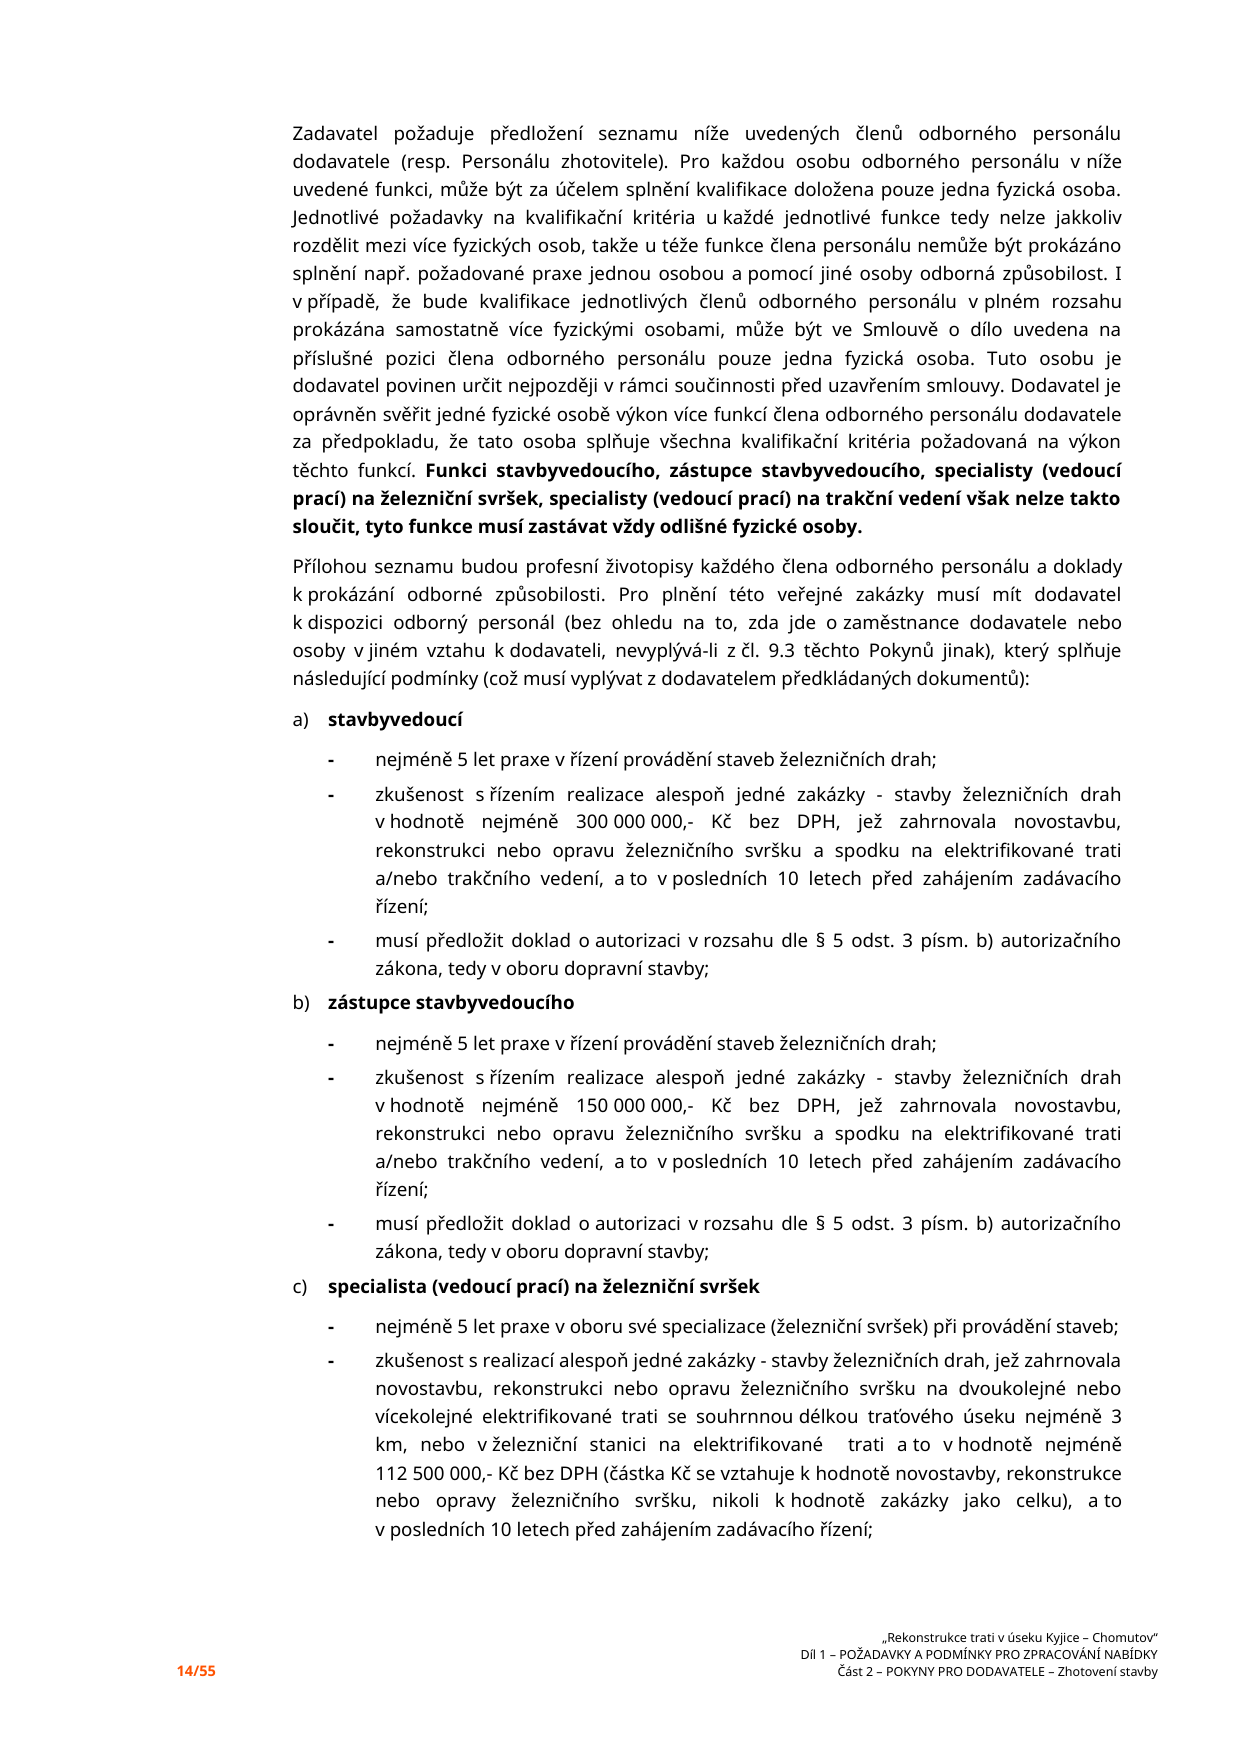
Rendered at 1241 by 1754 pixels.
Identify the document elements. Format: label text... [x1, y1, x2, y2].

list stavbyvedoucí [292, 706, 1122, 732]
text specialista (vedoucí prací) na železniční svršek [292, 1273, 1122, 1298]
text musí předložit doklad o autorizaci v rozsahu dle § 5 odst. 3 písm. b) autorizačního zákona, tedy v oboru dopravní stavby; [328, 927, 1122, 981]
text zkušenost s realizací alespoň jedné zakázky - stavby železničních drah, jež zahrnovala novostavbu, rekonstrukci nebo opravu železničního svršku na dvoukolejné nebo vícekolejné elektrifikované trati se souhrnnou délkou traťového úseku nejméně 3 km, nebo v železniční stanici na elektrifikované trati a to v hodnotě nejméně 112 500 000,- Kč bez DPH (částka Kč se vztahuje k hodnotě novostavby, rekonstrukce nebo opravy železničního svršku, nikoli k hodnotě zakázky jako celku), a to v posledních 10 letech před zahájením zadávacího řízení; [328, 1348, 1122, 1541]
text zkušenost s řízením realizace alespoň jedné zakázky - stavby železničních drah v hodnotě nejméně 300 000 000,- Kč bez DPH, jež zahrnovala novostavbu, rekonstrukci nebo opravu železničního svršku a spodku na elektrifikované trati a/nebo trakčního vedení, a to v posledních 10 letech před zahájením zadávacího řízení; [328, 781, 1122, 918]
text musí předložit doklad o autorizaci v rozsahu dle § 5 odst. 3 písm. b) autorizačního zákona, tedy v oboru dopravní stavby; [328, 1211, 1122, 1264]
text nejméně 5 let praxe v řízení provádění staveb železničních drah; [328, 1030, 1122, 1056]
text nejméně 5 let praxe v řízení provádění staveb železničních drah; [328, 747, 1122, 772]
text Zadavatel požaduje předložení seznamu níže uvedených členů odborného personálu dodavatele (resp. Personálu zhotovitele). Pro každou osobu odborného personálu v níže uvedené funkci, může být za účelem splnění kvalifikace doložena pouze jedna fyzická osoba. Jednotlivé požadavky na kvalifikační kritéria u každé jednotlivé funkce tedy nelze jakkoliv rozdělit mezi více fyzických osob, takže u téže funkce člena personálu nemůže být prokázáno splnění např. požadované praxe jednou osobou a pomocí jiné osoby odborná způsobilost. I v případě, že bude kvalifikace jednotlivých členů odborného personálu v plném rozsahu prokázána samostatně více fyzickými osobami, může být ve Smlouvě o dílo uvedena na příslušné pozici člena odborného personálu pouze jedna fyzická osoba. Tuto osobu je dodavatel povinen určit nejpozději v rámci součinnosti před uzavřením smlouvy. Dodavatel je oprávněn svěřit jedné fyzické osobě výkon více funkcí člena odborného personálu dodavatele za předpokladu, že tato osoba splňuje všechna kvalifikační kritéria požadovaná na výkon těchto funkcí. Funkci stavbyvedoucího, zástupce stavbyvedoucího, specialisty (vedoucí prací) na železniční svršek, specialisty (vedoucí prací) na trakční vedení však nelze takto sloučit, tyto funkce musí zastávat vždy odlišné fyzické osoby. [292, 121, 1122, 538]
text nejméně 5 let praxe v oboru své specializace (železniční svršek) při provádění staveb; [328, 1313, 1122, 1339]
text Přílohou seznamu budou profesní životopisy každého člena odborného personálu a doklady k prokázání odborné způsobilosti. Pro plnění této veřejné zakázky musí mít dodavatel k dispozici odborný personál (bez ohledu na to, zda jde o zaměstnance dodavatele nebo osoby v jiném vztahu k dodavateli, nevyplývá-li z čl. 9.3 těchto Pokynů jinak), který splňuje následující podmínky (což musí vyplývat z dodavatelem předkládaných dokumentů): [292, 553, 1122, 691]
text zkušenost s řízením realizace alespoň jedné zakázky - stavby železničních drah v hodnotě nejméně 150 000 000,- Kč bez DPH, jež zahrnovala novostavbu, rekonstrukci nebo opravu železničního svršku a spodku na elektrifikované trati a/nebo trakčního vedení, a to v posledních 10 letech před zahájením zadávacího řízení; [328, 1064, 1122, 1202]
text zástupce stavbyvedoucího [292, 989, 1122, 1015]
